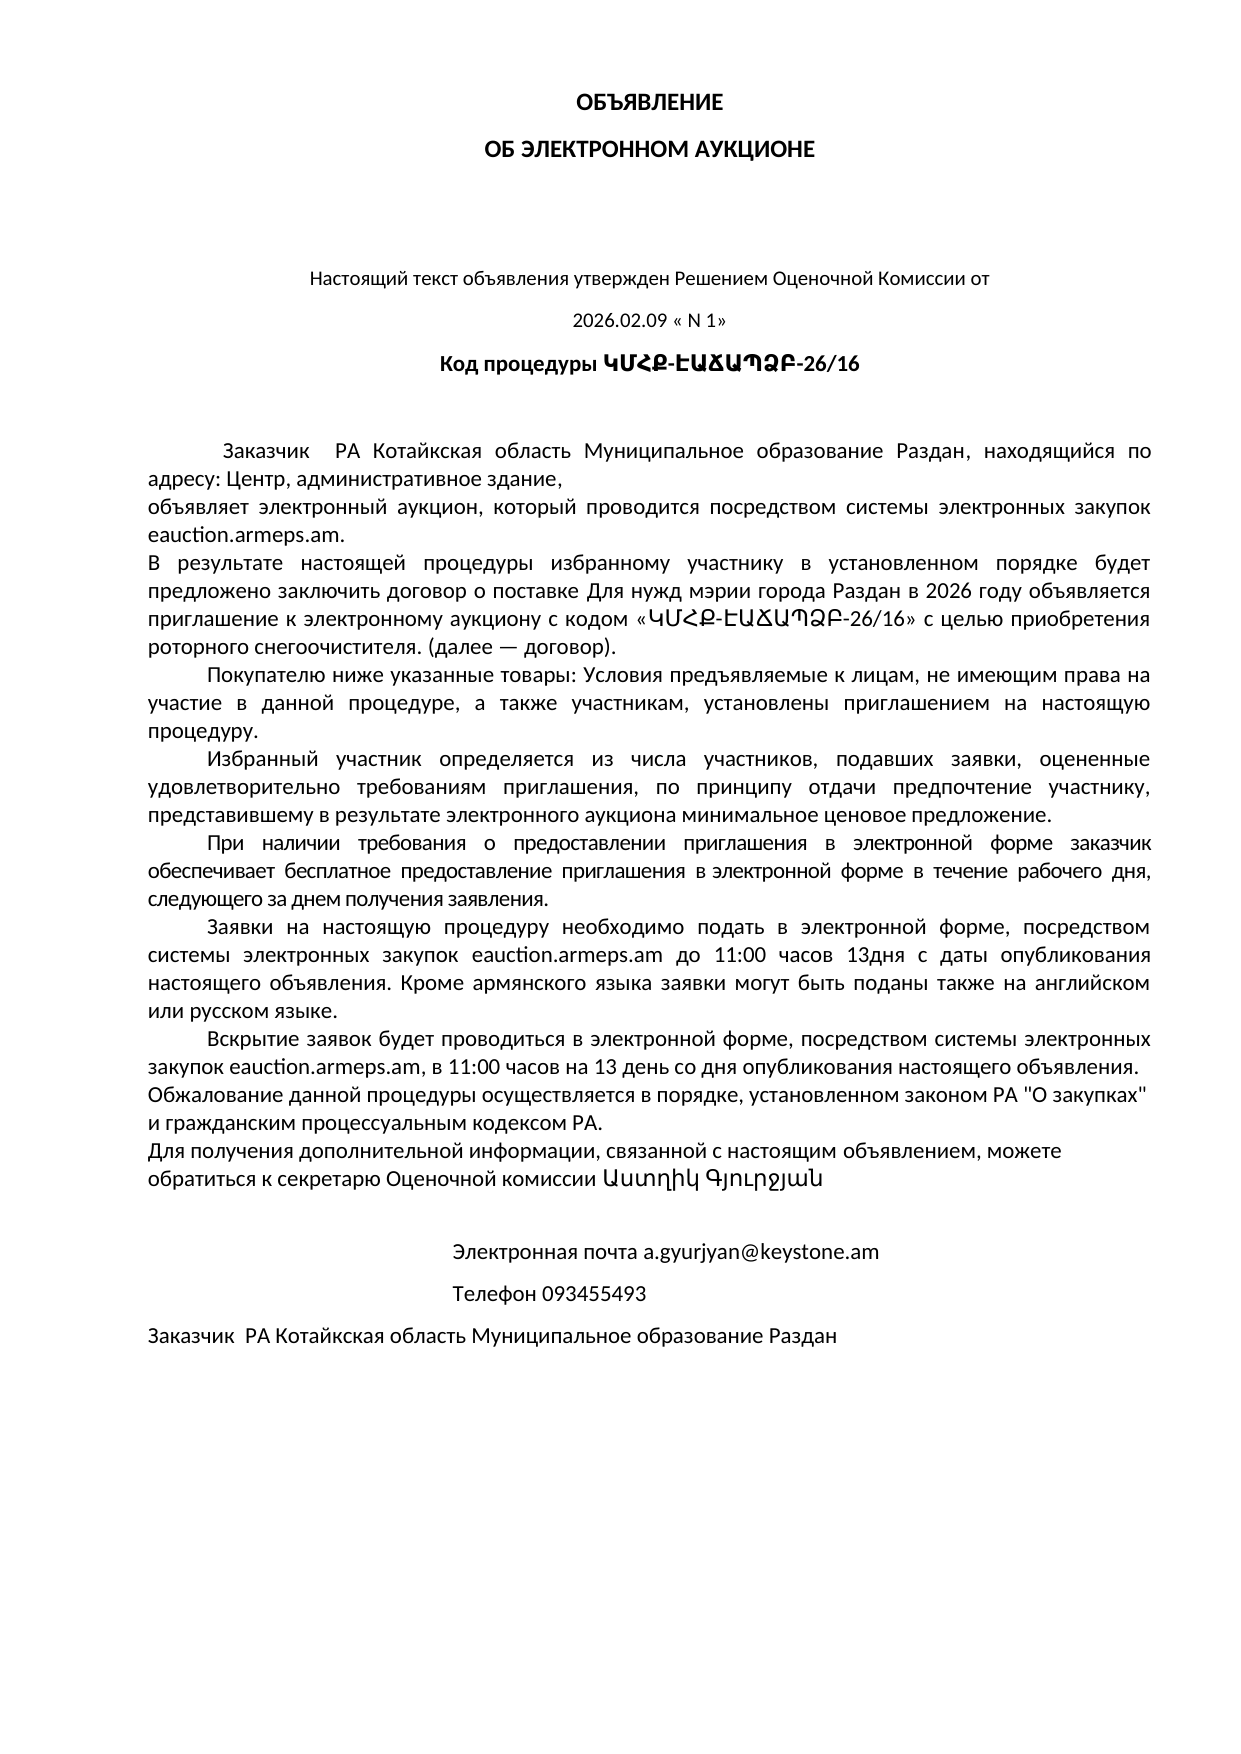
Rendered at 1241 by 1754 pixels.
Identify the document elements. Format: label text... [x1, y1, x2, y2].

text В результате настоящей процедуры избранному участнику в установленном порядке будет предложено заключить договор о поставке Для нужд мэрии города Раздан в 2026 году объявляется приглашение к электронному аукциону с кодом «ԿՄՀՔ-ԷԱՃԱՊՁԲ-26/16» с целью приобретения роторного снегоочистителя. (далее — договор). [148, 548, 1152, 660]
text ОБЪЯВЛЕНИЕ [148, 86, 1152, 117]
text Вскрытие заявок будет проводиться в электронной форме, посредством системы электронных закупок eauction.armeps.am, в 11:00 часов на 13 день со дня опубликования настоящего объявления. [148, 1024, 1152, 1080]
text Заявки на настоящую процедуру необходимо подать в электронной форме, посредством системы электронных закупок eauction.armeps.am до 11:00 часов 13дня с даты опубликования настоящего объявления. Кроме армянского языка заявки могут быть поданы также на английском или русском языке. [148, 912, 1152, 1024]
text Электронная почта a.gyurjyan@keystone.am [148, 1237, 1152, 1265]
text Телефон 093455493 [148, 1279, 1152, 1307]
text Для получения дополнительной информации, связанной с настоящим объявлением, можете обратиться к секретарю Оценочной комиссии Աստղիկ Գյուրջյան [148, 1136, 1152, 1192]
text ОБ ЭЛЕКТРОННОМ АУКЦИОНЕ [148, 134, 1152, 164]
text Код процедуры ԿՄՀՔ-ԷԱՃԱՊՁԲ-26/16 [148, 349, 1152, 377]
text объявляет электронный аукцион, который проводится посредством системы электронных закупок eauction.armeps.am. [148, 492, 1152, 548]
text Избранный участник определяется из числа участников, подавших заявки, оцененные удовлетворительно требованиям приглашения, по принципу отдачи предпочтение участнику, представившему в результате электронного аукциона минимальное ценовое предложение. [148, 744, 1152, 828]
text 2026.02.09 « N 1» [148, 307, 1152, 332]
text Настоящий текст объявления утвержден Решением Оценочной Комиссии от [148, 265, 1152, 290]
text При наличии требования о предоставлении приглашения в электронной форме заказчик обеспечивает бесплатное предоставление приглашения в электронной форме в течение рабочего дня, следующего за днем получения заявления. [148, 828, 1152, 912]
text Обжалование данной процедуры осуществляется в порядке, установленном законом РА "О закупках" и гражданским процессуальным кодексом РА. [148, 1080, 1152, 1136]
text Заказчик РА Котайкская область Муниципальное образование Раздан, находящийся по адресу: Центр, административное здание, [148, 436, 1152, 492]
text Покупателю ниже указанные товары: Условия предъявляемые к лицам, не имеющим права на участие в данной процедуре, а также участникам, установлены приглашением на настоящую процедуру. [148, 660, 1152, 744]
text Заказчик РА Котайкская область Муниципальное образование Раздан [148, 1321, 1152, 1349]
